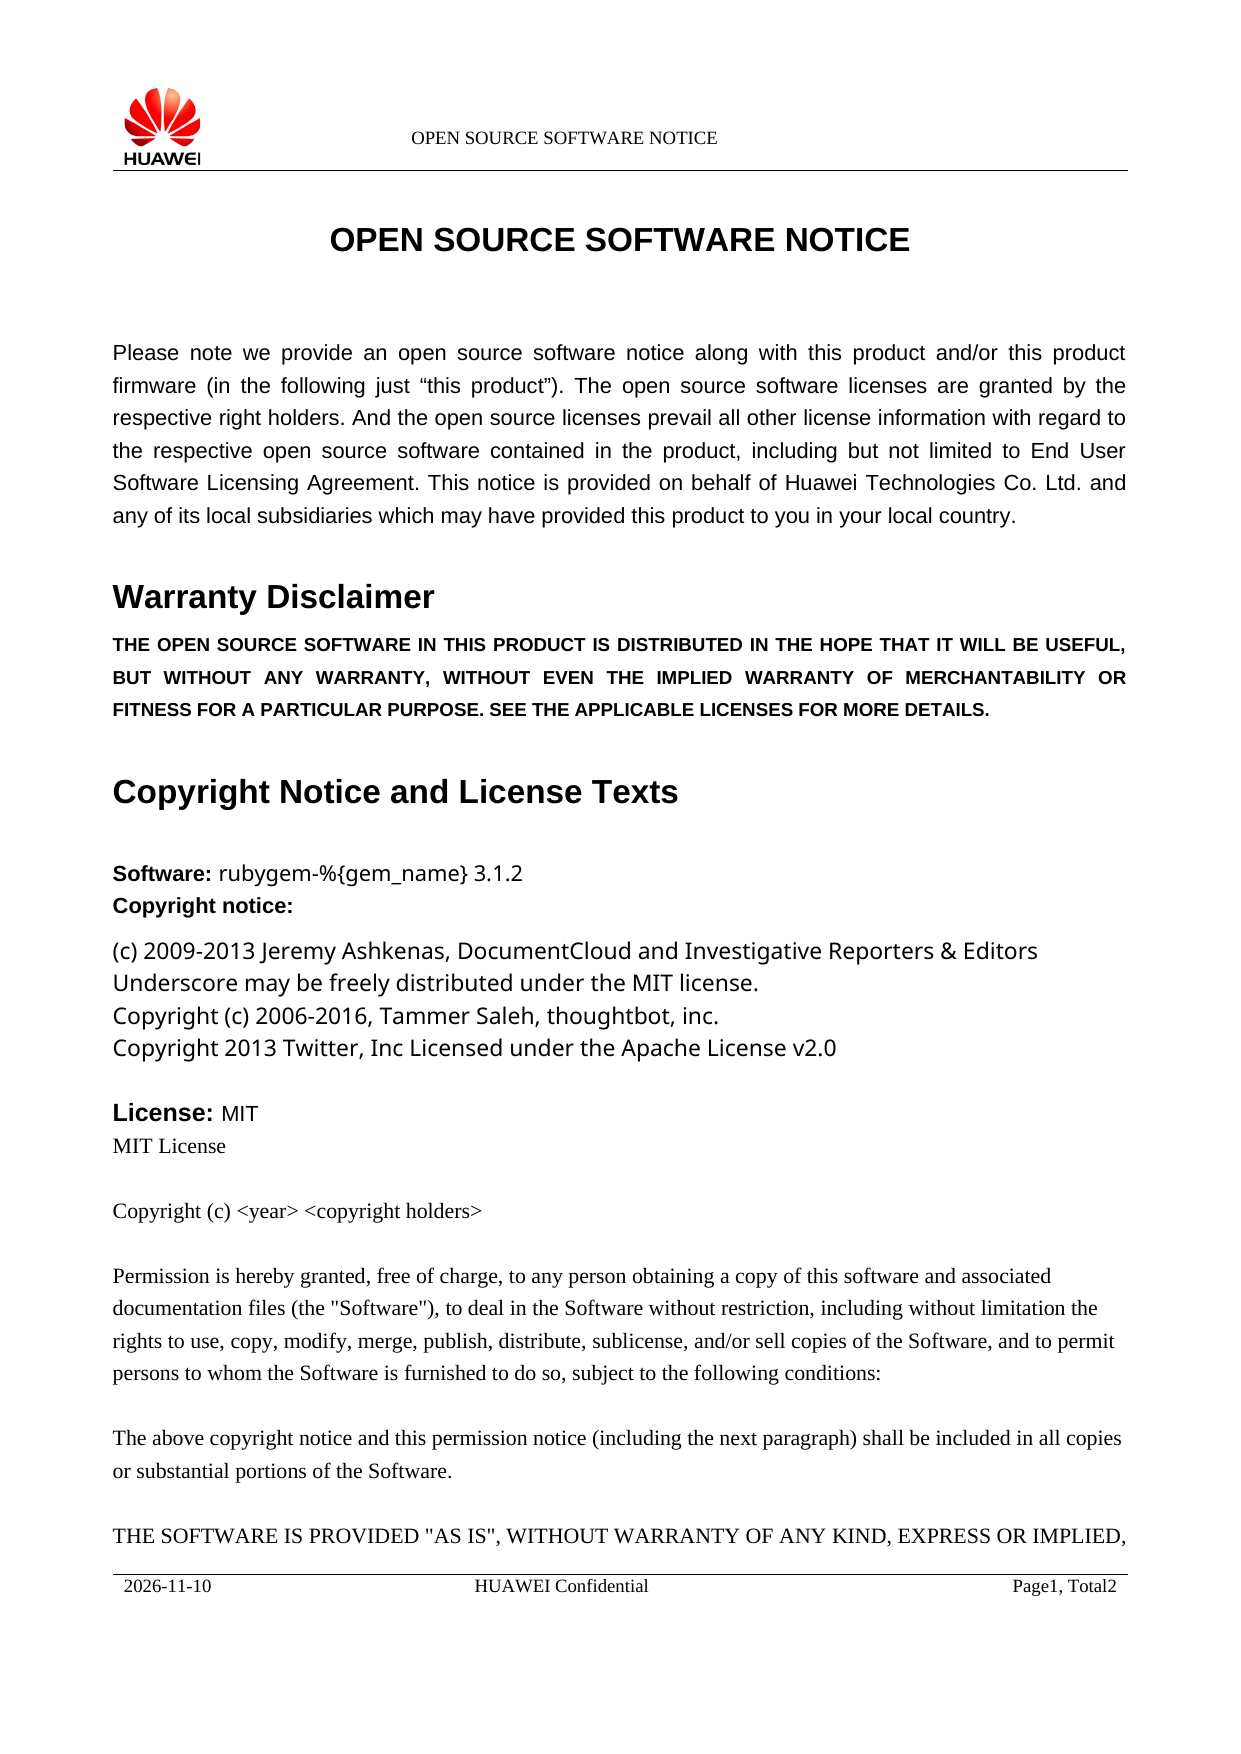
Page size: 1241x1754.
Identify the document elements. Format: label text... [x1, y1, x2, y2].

text Warranty Disclaimer [112, 564, 1128, 629]
title Software: rubygem-%{gem_name} 3.1.2 [112, 856, 1128, 889]
text Please note we provide an open source software notice along with this product and/or this product firmware (in the following just “this product”). The open source software licenses are granted by the respective right holders. And the open source licenses prevail all other license information with regard to the respective open source software contained in the product, including but not limited to End User Software Licensing Agreement. This notice is provided on behalf of Huawei Technologies Co. Ltd. and any of its local subsidiaries which may have provided this product to you in your local country. [112, 336, 1128, 531]
picture [124, 88, 201, 165]
text License: MIT [112, 1096, 1128, 1129]
text OPEN SOURCE SOFTWARE NOTICE [112, 206, 1128, 271]
text Copyright notice: [112, 889, 1128, 921]
text (c) 2009-2013 Jeremy Ashkenas, DocumentCloud and Investigative Reporters & Editors Underscore may be freely distributed under the MIT license. Copyright (c) 2006-2016, Tammer Saleh, thoughtbot, inc. Copyright 2013 Twitter, Inc Licensed under the Apache License v2.0 [112, 934, 1128, 1096]
text Copyright Notice and License Texts [112, 759, 1128, 824]
text The open source software in this product is distributed in the hope that it will be useful, but WITHOUT ANY WARRANTY, without even the implied warranty of MERCHANTABILITY or FITNESS FOR A PARTICULAR PURPOSE. See the applicable licenses for more details. [112, 629, 1128, 726]
